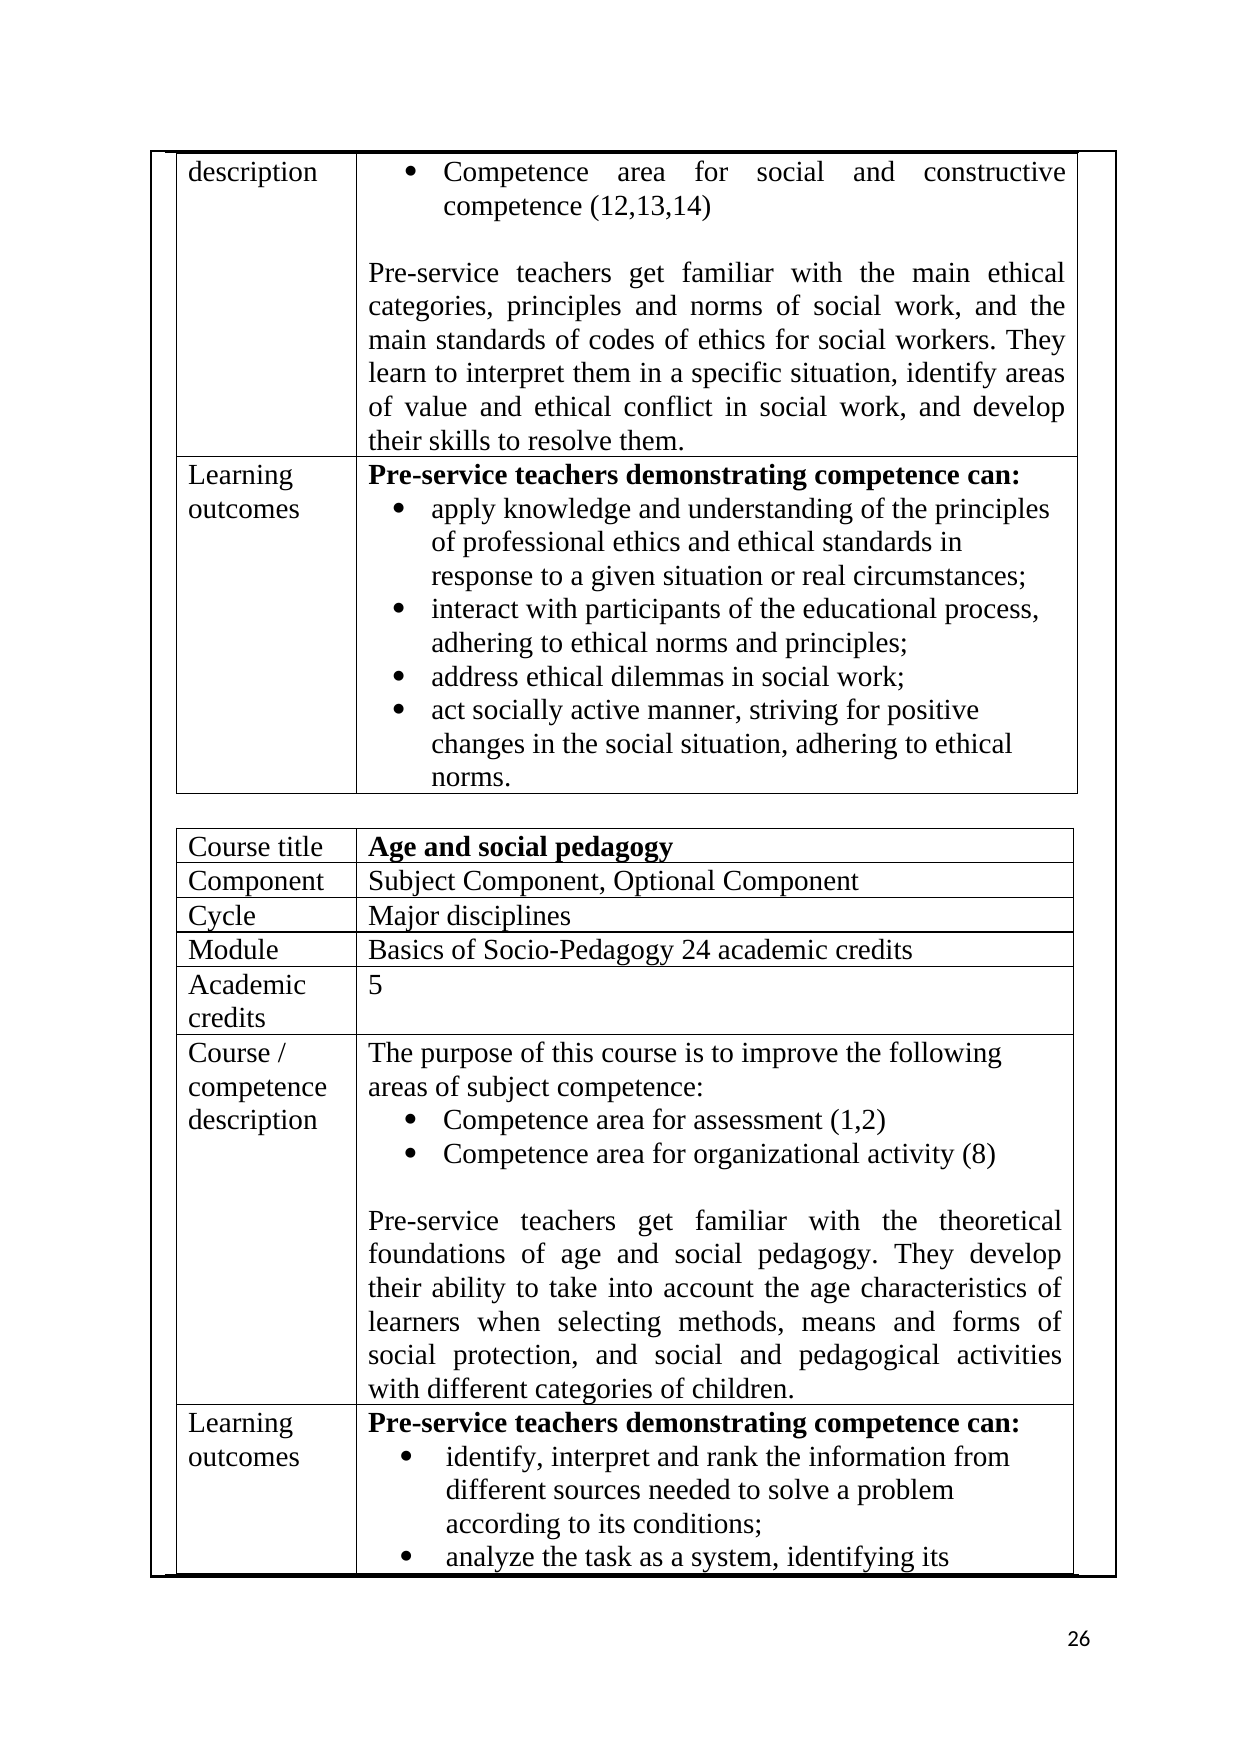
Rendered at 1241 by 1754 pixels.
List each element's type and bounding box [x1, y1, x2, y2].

table_cell [152, 152, 1115, 1575]
